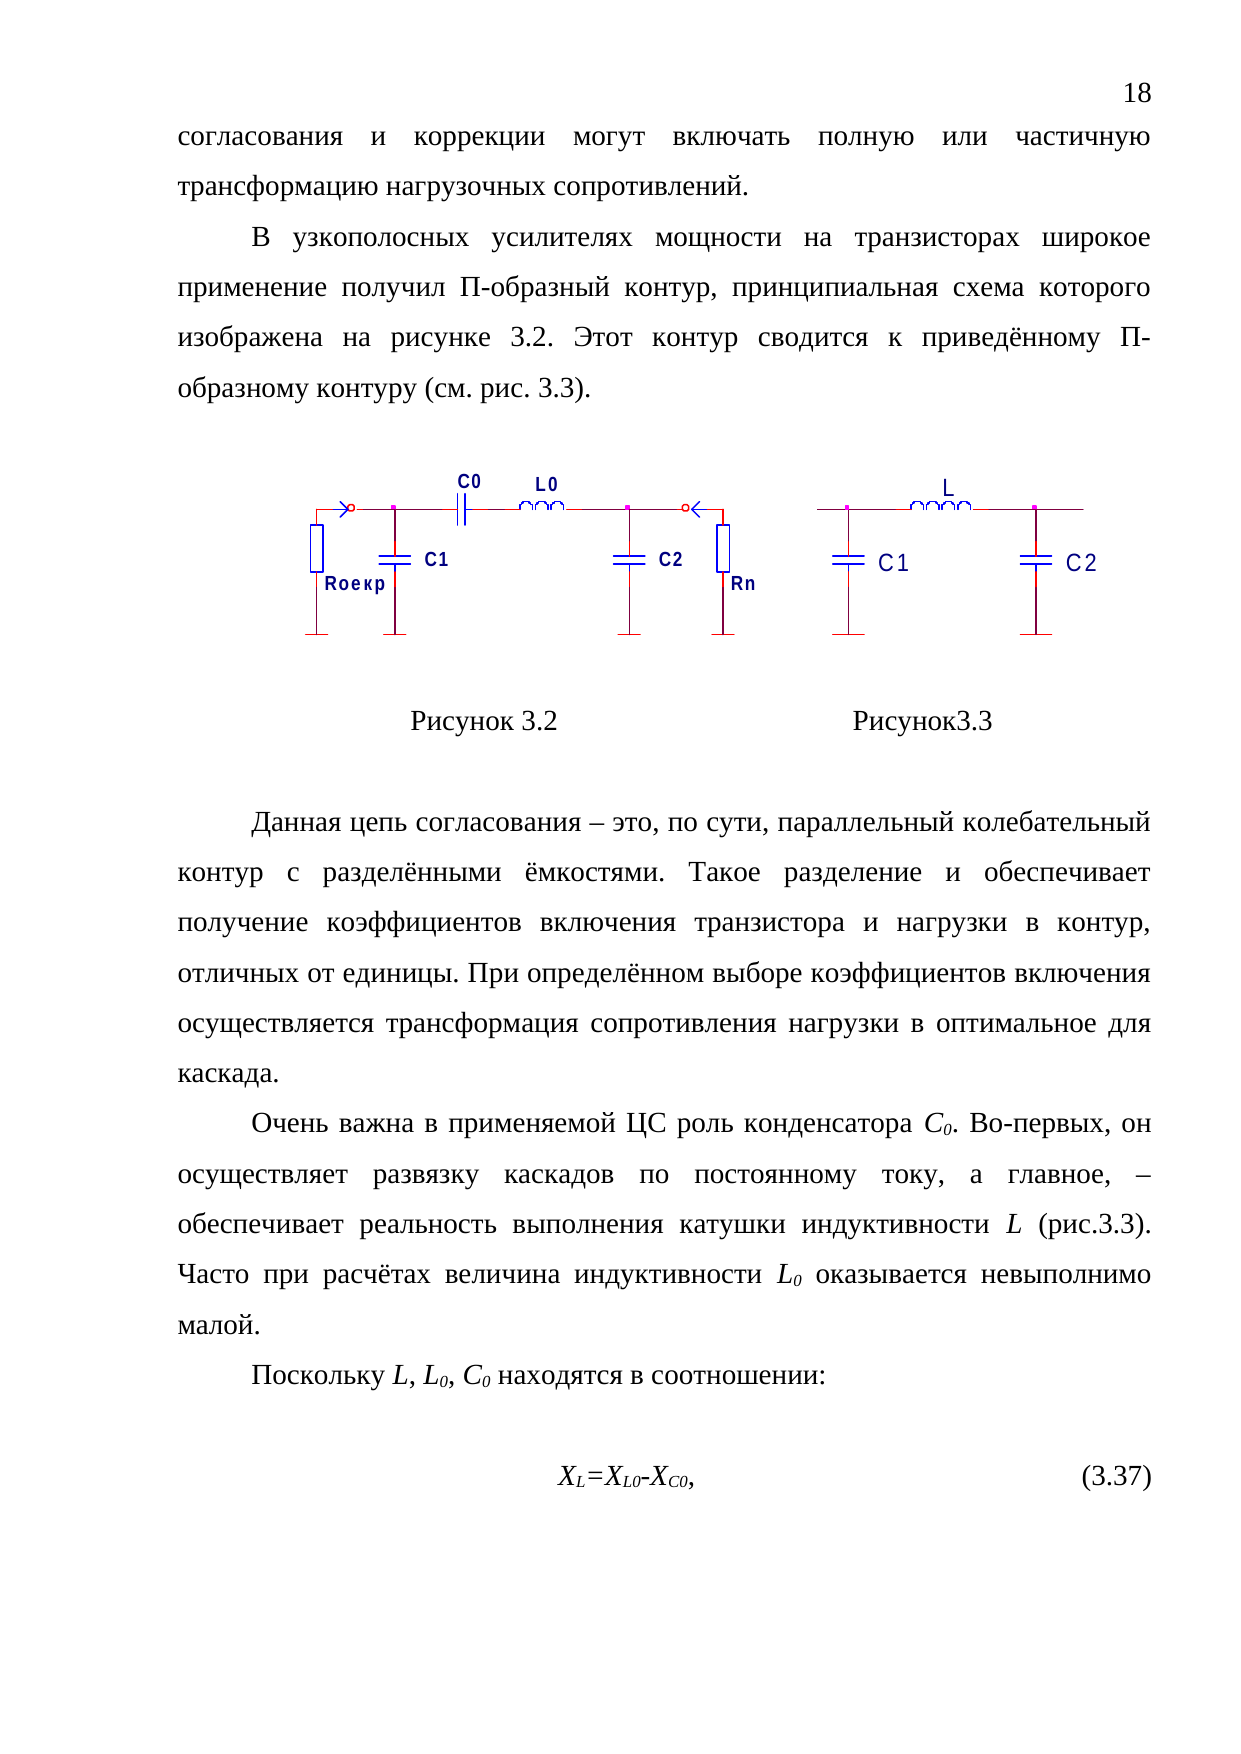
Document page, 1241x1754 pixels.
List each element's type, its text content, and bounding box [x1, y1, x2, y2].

text Поскольку L, L0, C0 находятся в соотношении: [177, 1357, 1152, 1391]
text Данная цепь согласования – это, по сути, параллельный колебательный контур с разделёнными ёмкостями. Такое разделение и обеспечивает получение коэффициентов включения транзистора и нагрузки в контур, отличных от единицы. При определённом выборе коэффициентов включения осуществляется трансформация сопротивления нагрузки в оптимальное для каскада. [177, 804, 1152, 1089]
text В узкополосных усилителях мощности на транзисторах широкое применение получил П-образный контур, принципиальная схема которого изображена на рисунке 3.2. Этот контур сводится к приведённому П-образному контуру (см. рис. 3.3). [177, 219, 1152, 403]
text Рисунок 3.2 Рисунок3.3 [177, 703, 1152, 737]
text Очень важна в применяемой ЦС роль конденсатора С0. Во-первых, он осуществляет развязку каскадов по постоянному току, а главное, – обеспечивает реальность выполнения катушки индуктивности L (рис.3.3). Часто при расчётах величина индуктивности L0 оказывается невыполнимо малой. [177, 1106, 1152, 1340]
text XL=XL0-XC0, (3.37) [177, 1458, 1152, 1491]
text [177, 118, 1152, 202]
